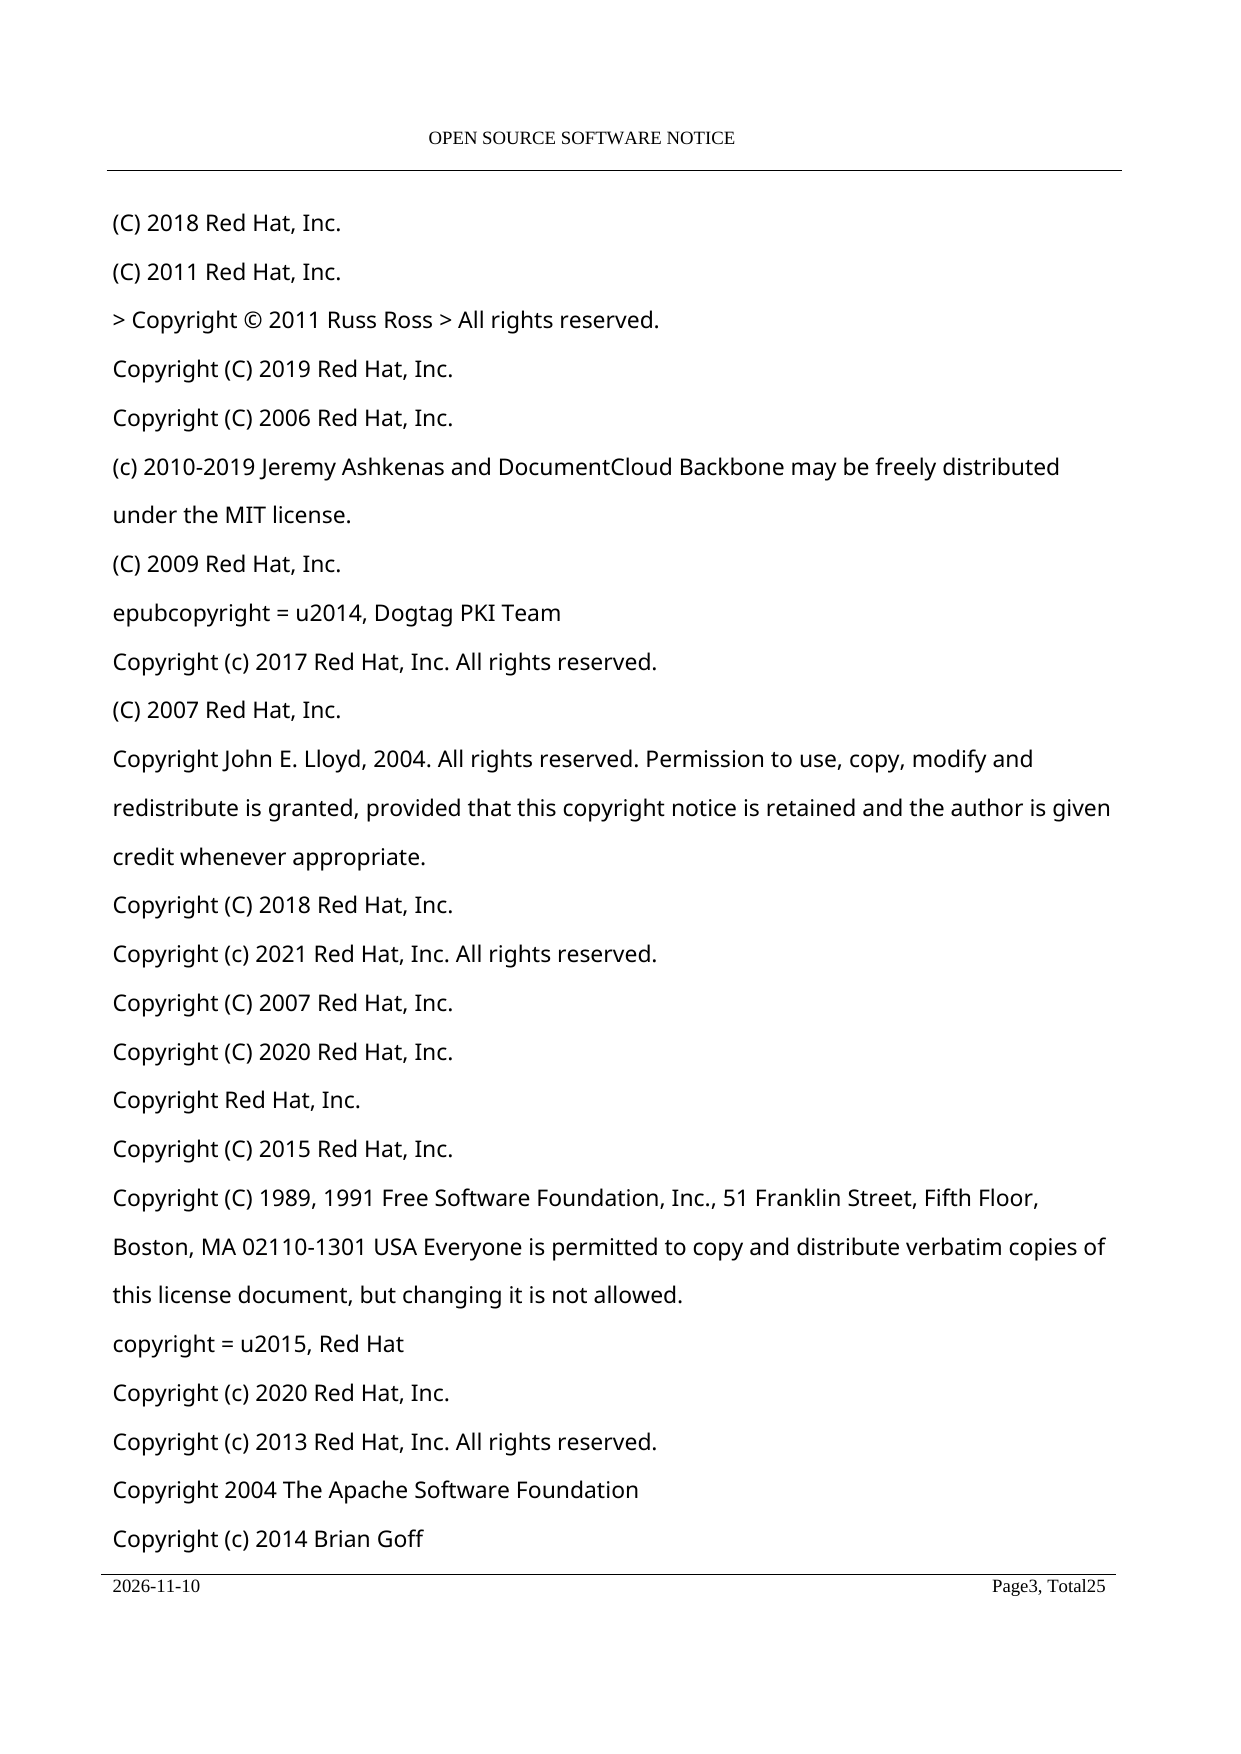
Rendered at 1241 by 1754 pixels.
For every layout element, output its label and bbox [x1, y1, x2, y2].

text [112, 206, 1128, 1555]
